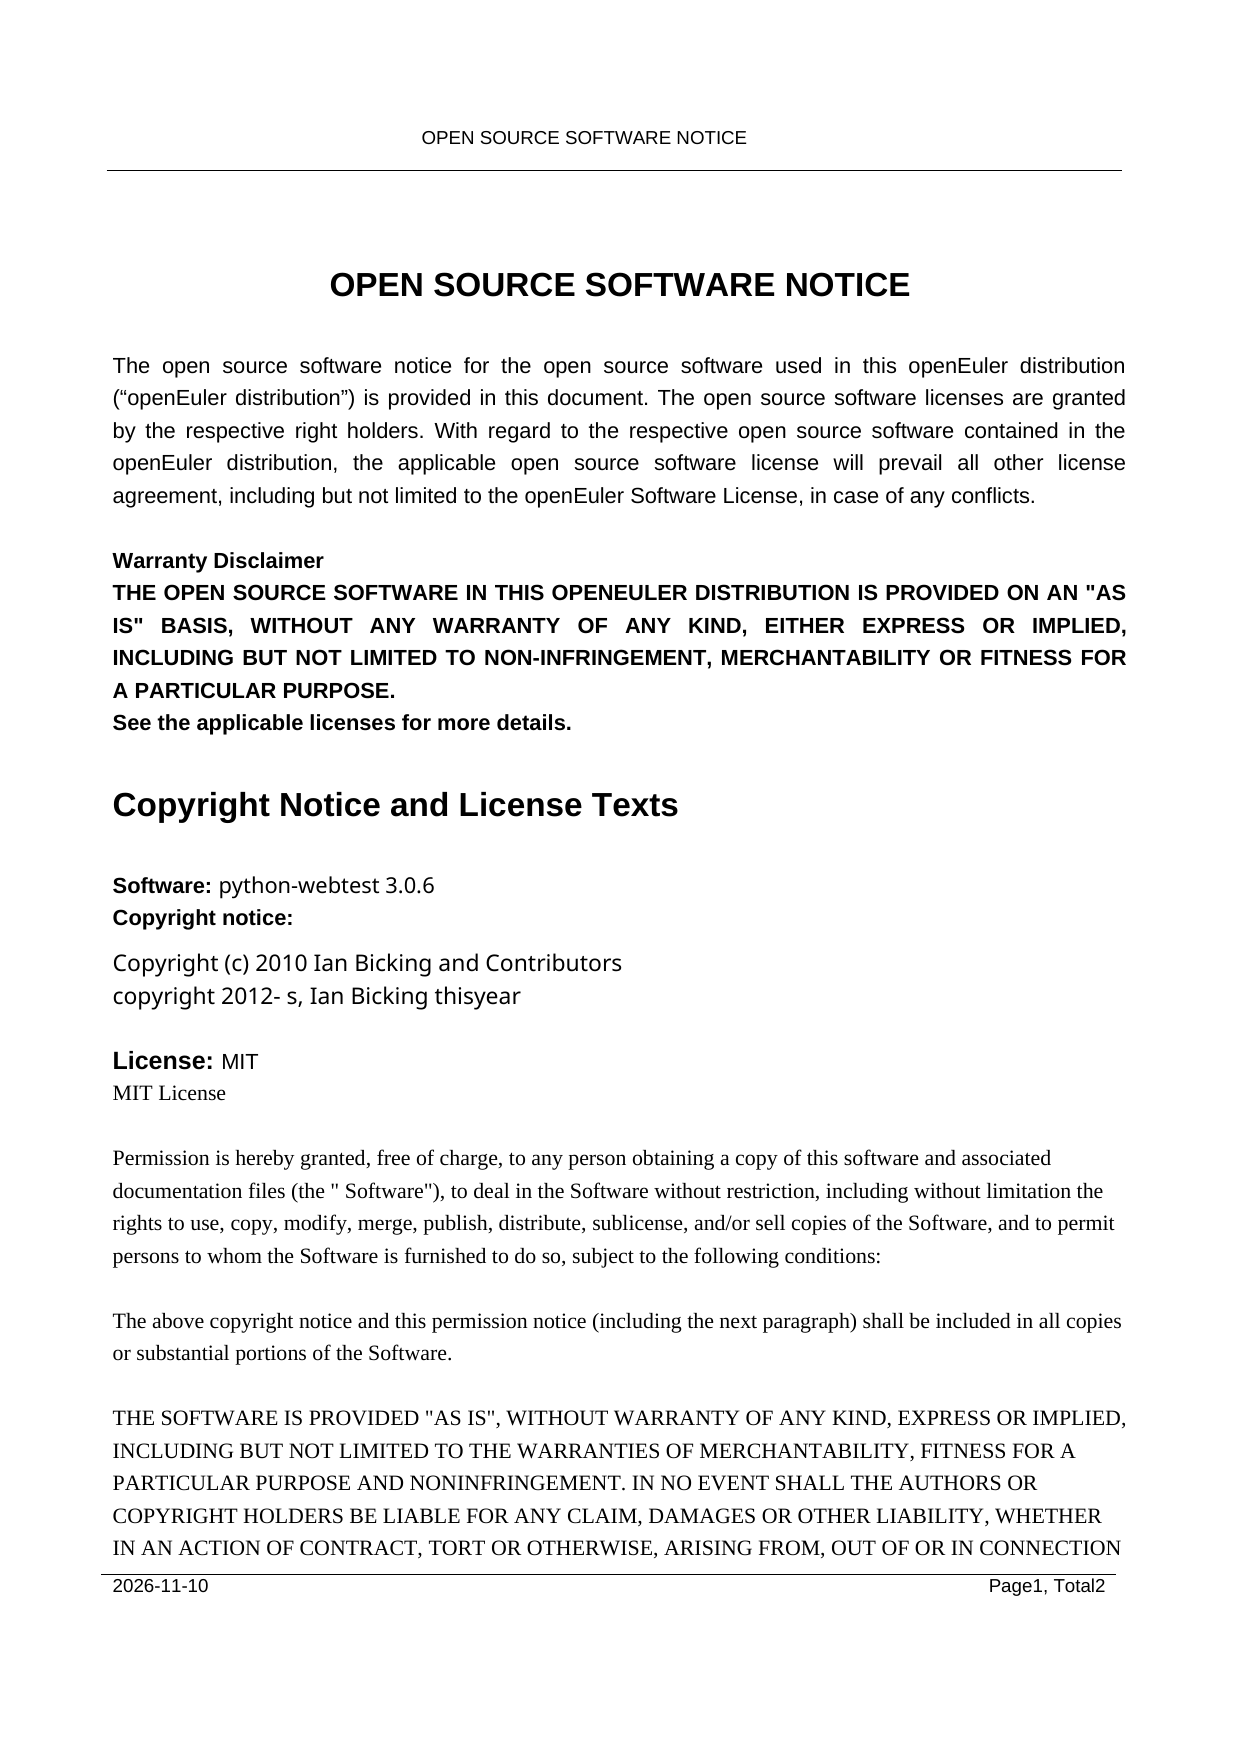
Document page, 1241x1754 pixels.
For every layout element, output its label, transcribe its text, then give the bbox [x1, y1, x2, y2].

text OPEN SOURCE SOFTWARE NOTICE [112, 251, 1128, 316]
text Warranty Disclaimer [112, 544, 1128, 576]
title Software: python-webtest 3.0.6 [112, 869, 1128, 901]
text Copyright Notice and License Texts [112, 771, 1128, 836]
text Copyright notice: [112, 901, 1128, 934]
text The open source software notice for the open source software used in this openEuler distribution (“openEuler distribution”) is provided in this document. The open source software licenses are granted by the respective right holders. With regard to the respective open source software contained in the openEuler distribution, the applicable open source software license will prevail all other license agreement, including but not limited to the openEuler Software License, in case of any conflicts. [112, 349, 1128, 511]
text License: MIT [112, 1044, 1128, 1077]
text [112, 1077, 1128, 1564]
text THE OPEN SOURCE SOFTWARE IN THIS OPENEULER DISTRIBUTION IS PROVIDED ON AN "AS IS" BASIS, WITHOUT ANY WARRANTY OF ANY KIND, EITHER EXPRESS OR IMPLIED, INCLUDING BUT NOT LIMITED TO NON-INFRINGEMENT, MERCHANTABILITY OR FITNESS FOR A PARTICULAR PURPOSE. See the applicable licenses for more details. [112, 576, 1128, 739]
text Copyright (c) 2010 Ian Bicking and Contributors copyright 2012- s, Ian Bicking thisyear [112, 947, 1128, 1044]
